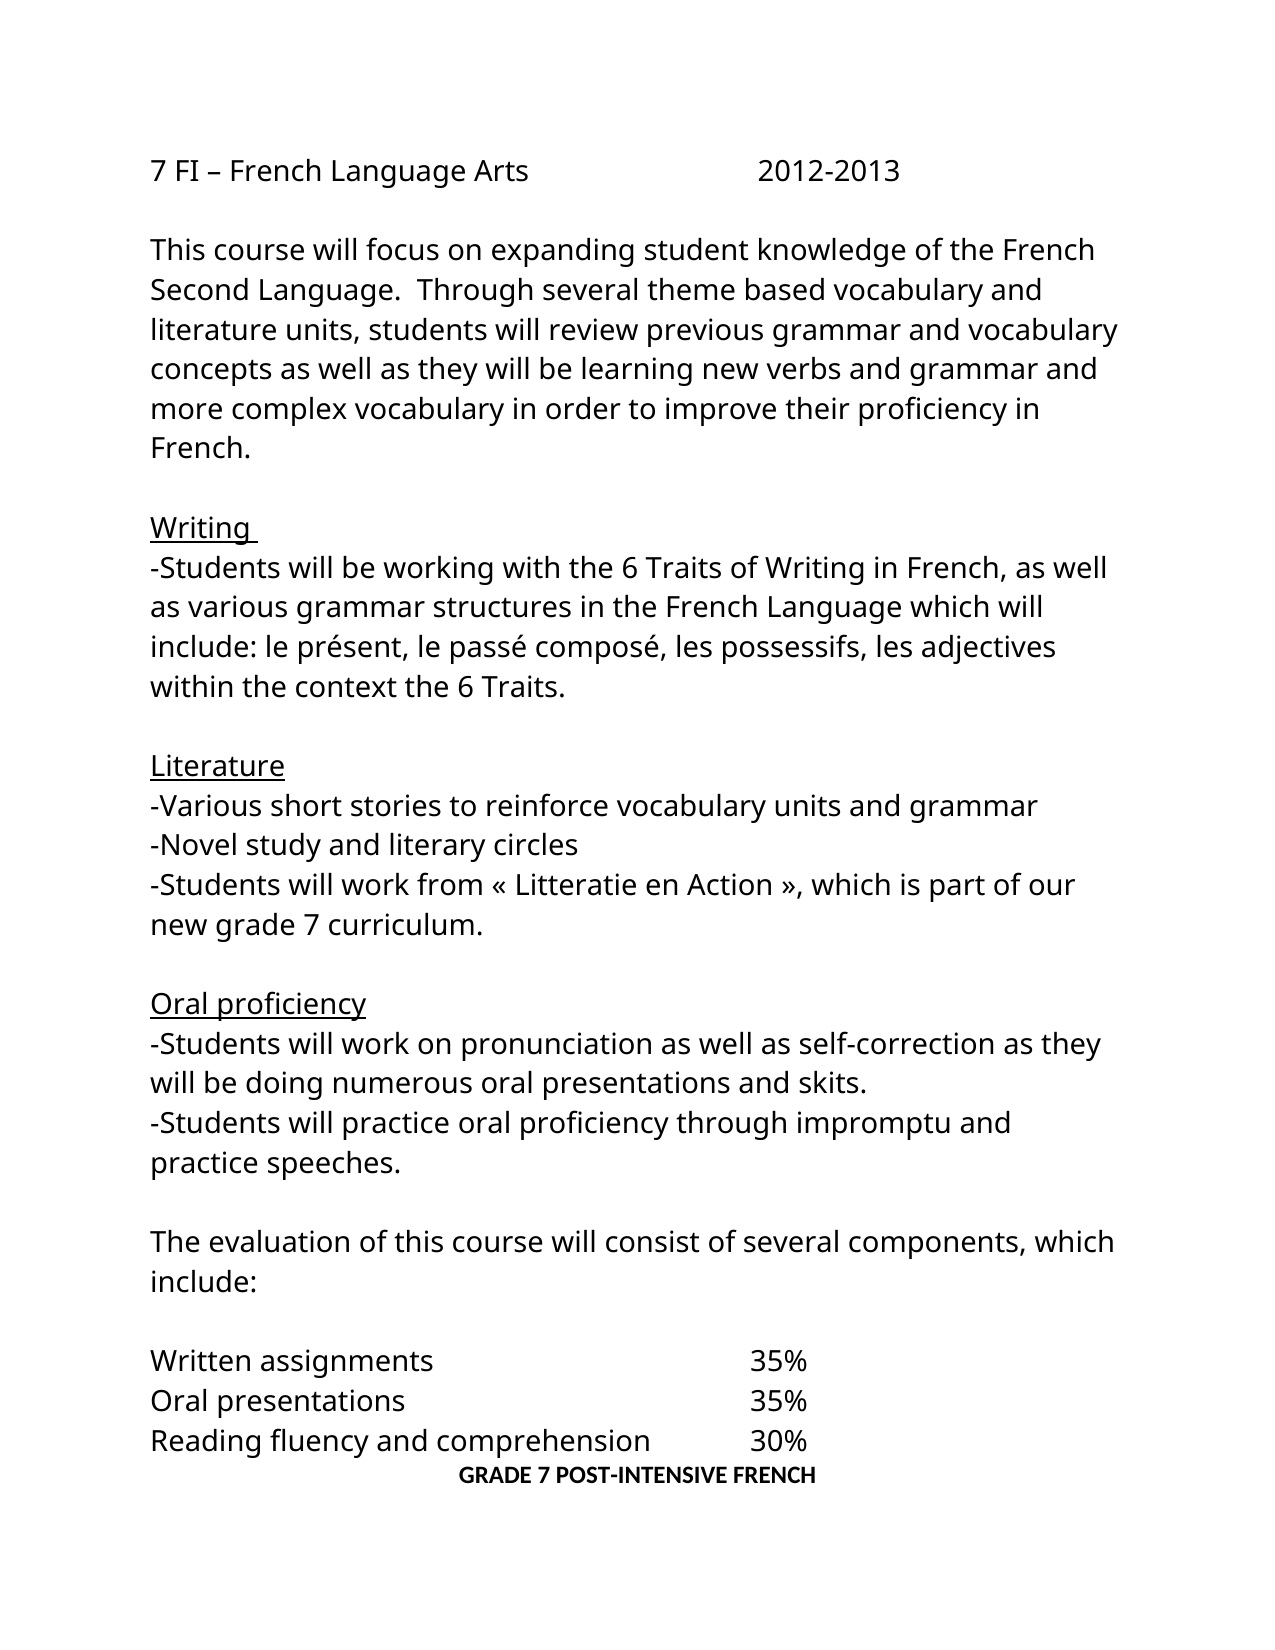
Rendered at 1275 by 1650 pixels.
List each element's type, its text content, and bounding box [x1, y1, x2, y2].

text This course will focus on expanding student knowledge of the French Second Language. Through several theme based vocabulary and literature units, students will review previous grammar and vocabulary concepts as well as they will be learning new verbs and grammar and more complex vocabulary in order to improve their proficiency in French. [150, 229, 1125, 467]
text -Students will be working with the 6 Traits of Writing in French, as well as various grammar structures in the French Language which will include: le présent, le passé composé, les possessifs, les adjectives within the context the 6 Traits. [150, 547, 1125, 706]
text The evaluation of this course will consist of several components, which include: [150, 1222, 1125, 1301]
text 7 FI – French Language Arts 2012-2013 [150, 150, 1125, 190]
text -Students will work on pronunciation as well as self-correction as they will be doing numerous oral presentations and skits. [150, 1023, 1125, 1102]
text Written assignments 35% [150, 1341, 1125, 1380]
text -Students will practice oral proficiency through impromptu and practice speeches. [150, 1102, 1125, 1182]
text -Novel study and literary circles [150, 825, 1125, 864]
subtitle Literature [150, 745, 1125, 785]
subtitle Writing [150, 507, 1125, 547]
text -Various short stories to reinforce vocabulary units and grammar [150, 785, 1125, 825]
subtitle Oral proficiency [150, 983, 1125, 1023]
text GRADE 7 POST-INTENSIVE FRENCH [150, 1460, 1125, 1490]
text Oral presentations 35% [150, 1380, 1125, 1420]
text -Students will work from « Litteratie en Action », which is part of our new grade 7 curriculum. [150, 864, 1125, 944]
text Reading fluency and comprehension 30% [150, 1420, 1125, 1460]
